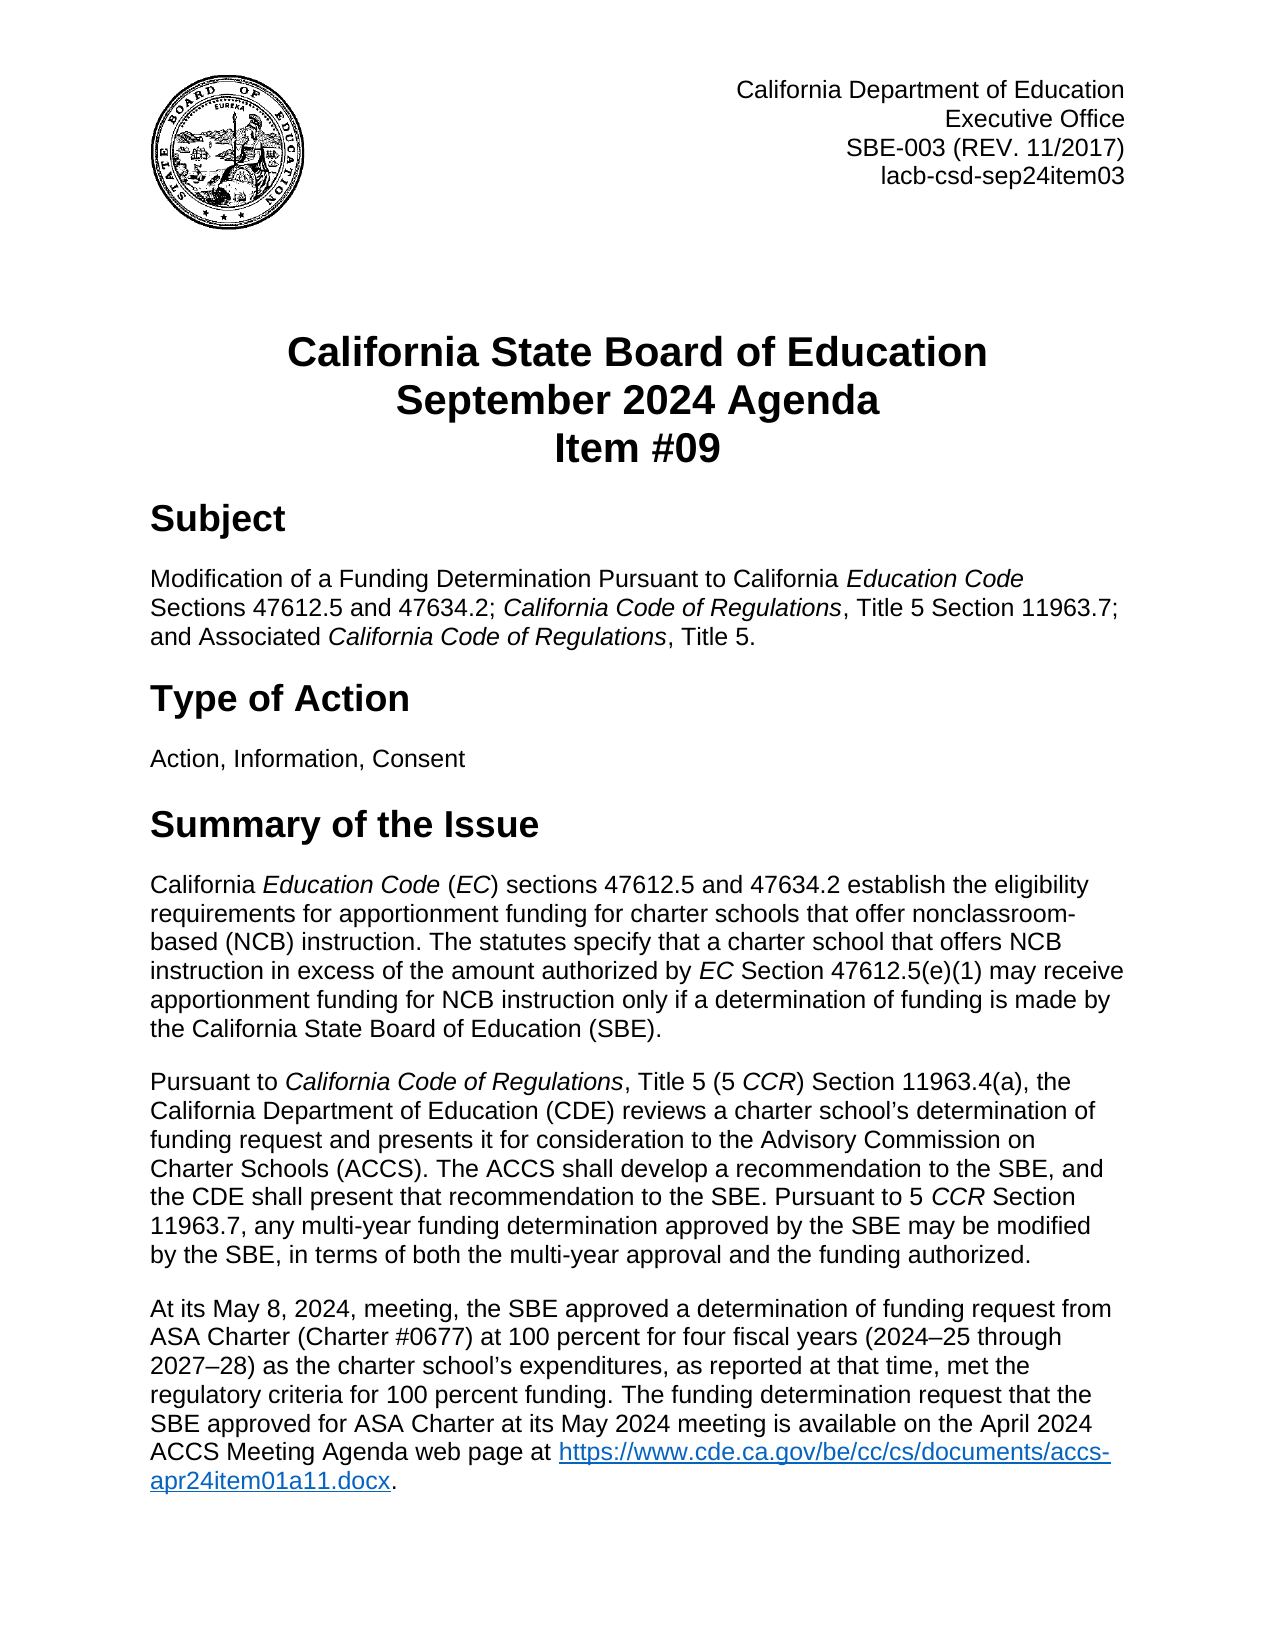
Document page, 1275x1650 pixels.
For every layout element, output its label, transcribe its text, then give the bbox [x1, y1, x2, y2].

subtitle Subject [150, 496, 1125, 539]
text At its May 8, 2024, meeting, the SBE approved a determination of funding request from ASA Charter (Charter #0677) at 100 percent for four fiscal years (2024–25 through 2027–28) as the charter school’s expenditures, as reported at that time, met the regulatory criteria for 100 percent funding. The funding determination request that the SBE approved for ASA Charter at its May 2024 meeting is available on the April 2024 ACCS Meeting Agenda web page at https://www.cde.ca.gov/be/cc/cs/documents/accs-apr24item01a11.docx. [150, 1294, 1125, 1495]
text SBE-003 (REV. 11/2017) [675, 132, 1125, 161]
text Pursuant to California Code of Regulations, Title 5 (5 CCR) Section 11963.4(a), the California Department of Education (CDE) reviews a charter school’s determination of funding request and presents it for consideration to the Advisory Commission on Charter Schools (ACCS). The ACCS shall develop a recommendation to the SBE, and the CDE shall present that recommendation to the SBE. Pursuant to 5 CCR Section 11963.7, any multi-year funding determination approved by the SBE may be modified by the SBE, in terms of both the multi-year approval and the funding authorized. [150, 1067, 1125, 1269]
text California Department of Education [675, 75, 1125, 104]
text lacb-csd-sep24item03 [675, 161, 1125, 190]
picture [150, 75, 305, 230]
text Modification of a Funding Determination Pursuant to California Education Code Sections 47612.5 and 47634.2; California Code of Regulations, Title 5 Section 11963.7; and Associated California Code of Regulations, Title 5. [150, 564, 1125, 651]
text Executive Office [675, 104, 1125, 132]
subtitle Type of Action [150, 676, 1125, 719]
subtitle Summary of the Issue [150, 802, 1125, 845]
subtitle California State Board of Education September 2024 Agenda Item #09 [150, 328, 1125, 471]
text Action, Information, Consent [150, 744, 1125, 773]
text California Education Code (EC) sections 47612.5 and 47634.2 establish the eligibility requirements for apportionment funding for charter schools that offer nonclassroom-based (NCB) instruction. The statutes specify that a charter school that offers NCB instruction in excess of the amount authorized by EC Section 47612.5(e)(1) may receive apportionment funding for NCB instruction only if a determination of funding is made by the California State Board of Education (SBE). [150, 870, 1125, 1042]
